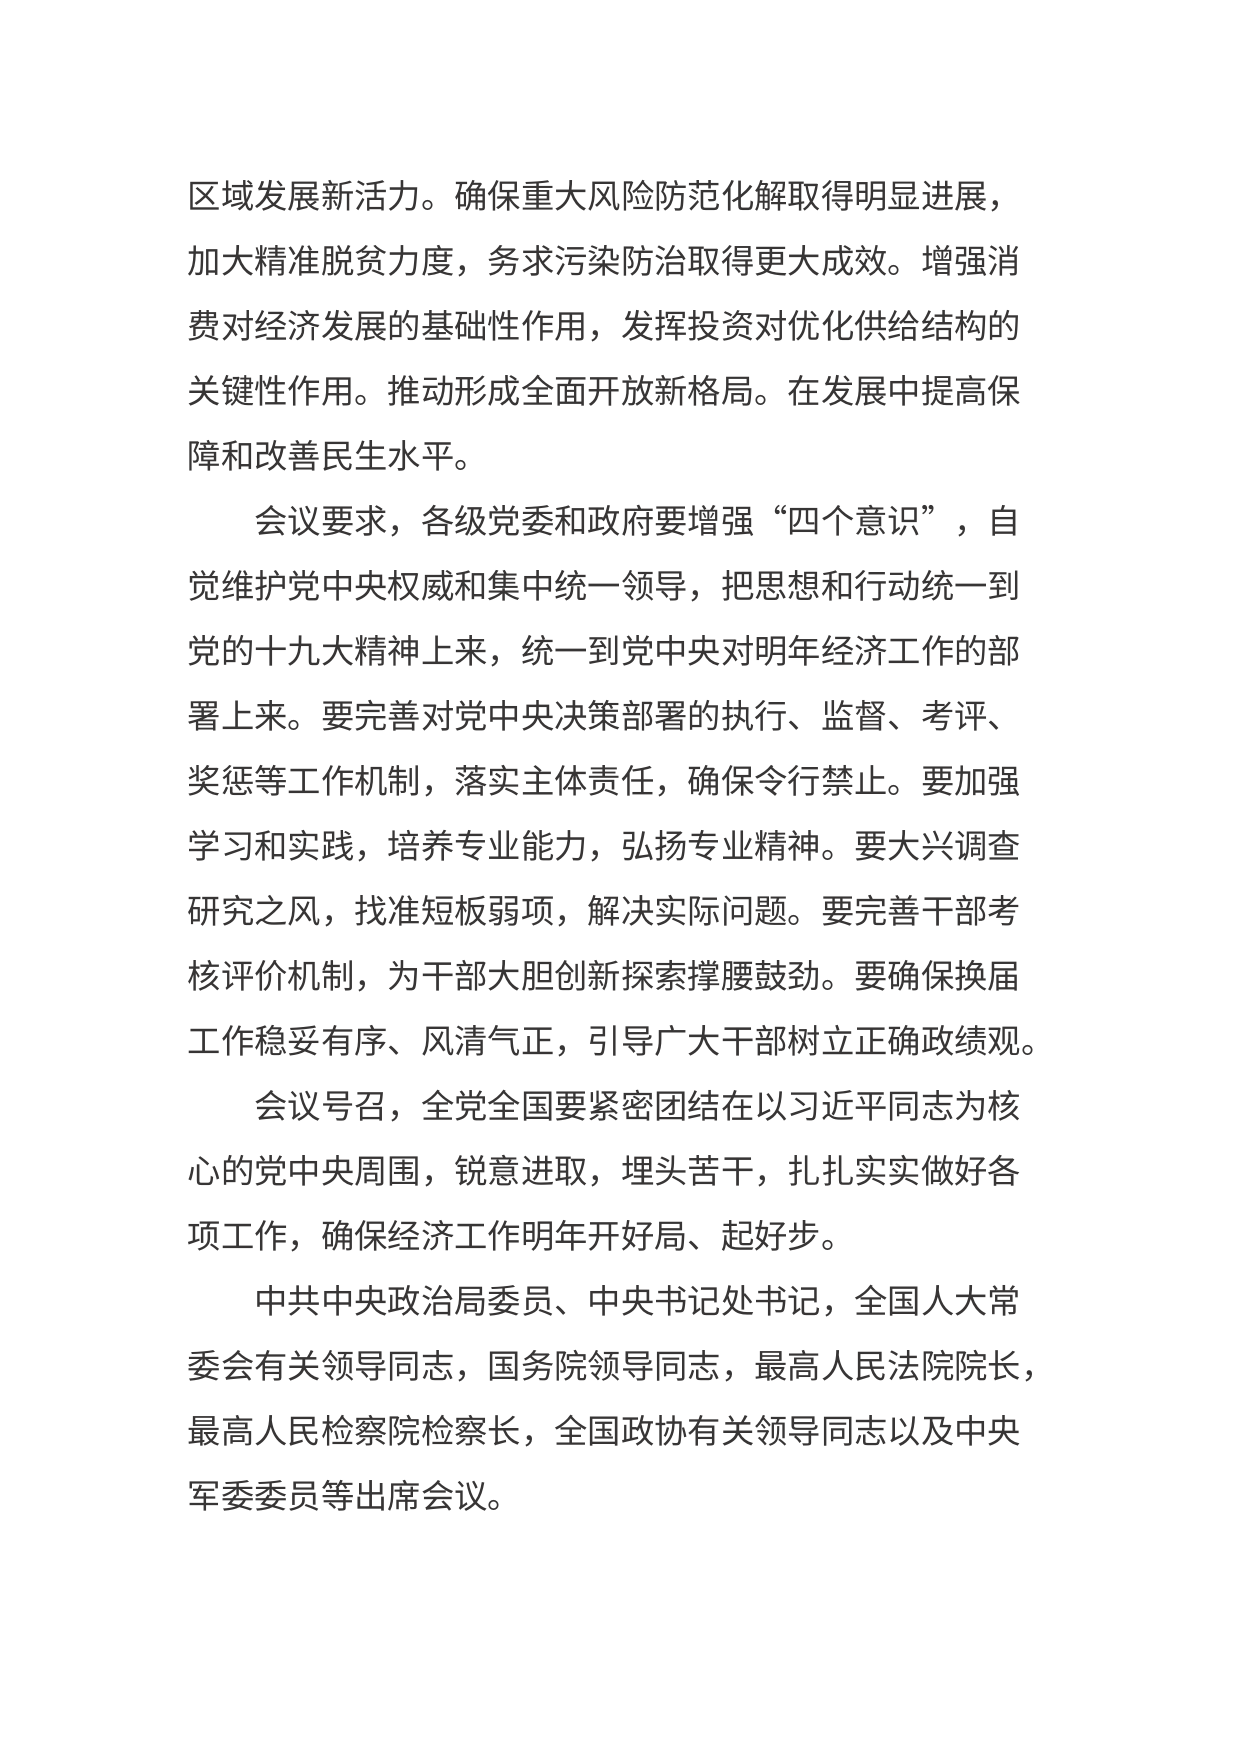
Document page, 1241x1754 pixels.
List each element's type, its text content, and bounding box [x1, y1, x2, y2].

text 中共中央政治局委员、中央书记处书记，全国人大常委会有关领导同志，国务院领导同志，最高人民法院院长，最高人民检察院检察长，全国政协有关领导同志以及中央军委委员等出席会议。 [187, 1267, 1053, 1527]
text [187, 162, 1053, 487]
text 会议要求，各级党委和政府要增强“四个意识”，自觉维护党中央权威和集中统一领导，把思想和行动统一到党的十九大精神上来，统一到党中央对明年经济工作的部署上来。要完善对党中央决策部署的执行、监督、考评、奖惩等工作机制，落实主体责任，确保令行禁止。要加强学习和实践，培养专业能力，弘扬专业精神。要大兴调查研究之风，找准短板弱项，解决实际问题。要完善干部考核评价机制，为干部大胆创新探索撑腰鼓劲。要确保换届工作稳妥有序、风清气正，引导广大干部树立正确政绩观。 [187, 487, 1053, 1072]
text 会议号召，全党全国要紧密团结在以习近平同志为核心的党中央周围，锐意进取，埋头苦干，扎扎实实做好各项工作，确保经济工作明年开好局、起好步。 [187, 1072, 1053, 1267]
